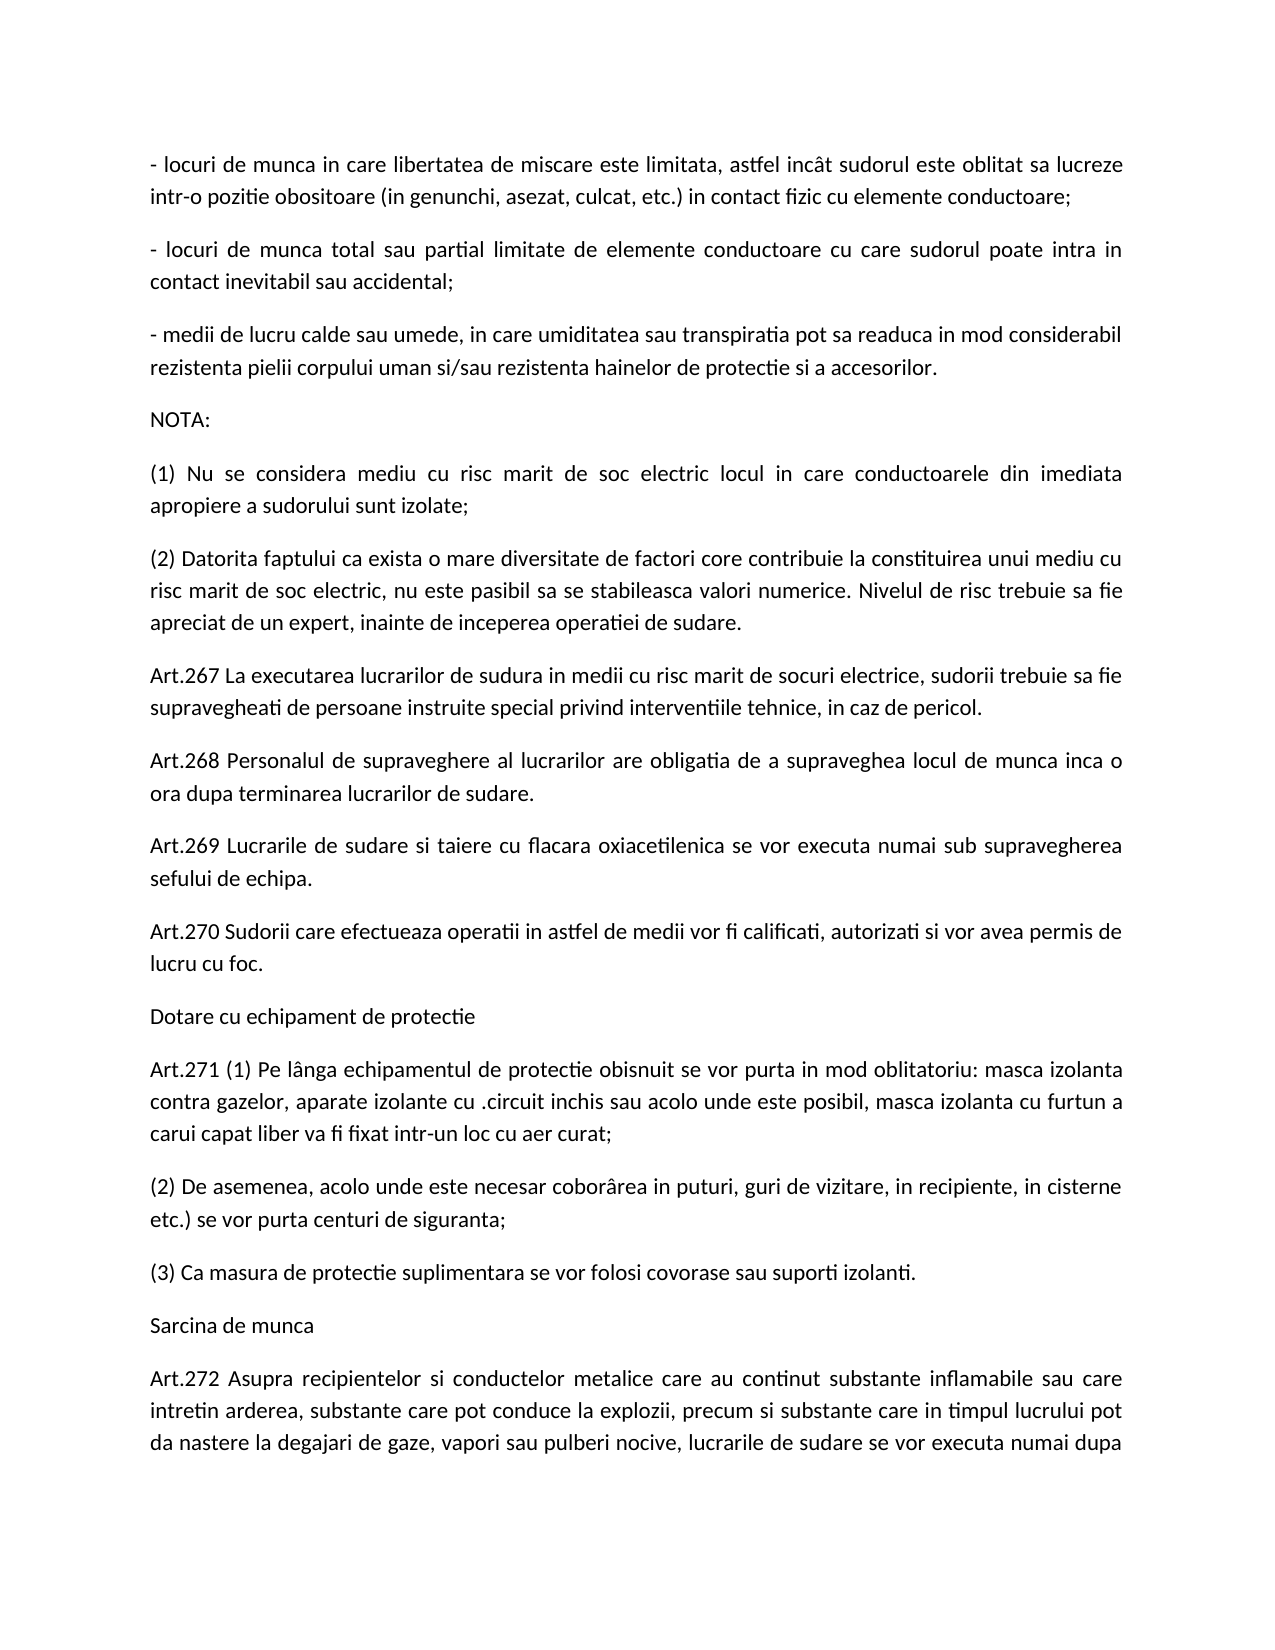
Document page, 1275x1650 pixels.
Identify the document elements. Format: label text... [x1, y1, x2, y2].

text Art.267 La executarea lucrarilor de sudura in medii cu risc marit de socuri electrice, sudorii trebuie sa fie supravegheati de persoane instruite special privind interventiile tehnice, in caz de pericol. [150, 661, 1125, 721]
text Art.268 Personalul de supraveghere al lucrarilor are obligatia de a supraveghea locul de munca inca o ora dupa terminarea lucrarilor de sudare. [150, 746, 1125, 807]
text Art.271 (1) Pe lânga echipamentul de protectie obisnuit se vor purta in mod oblitatoriu: masca izolanta contra gazelor, aparate izolante cu .circuit inchis sau acolo unde este posibil, masca izolanta cu furtun a carui capat liber va fi fixat intr-un loc cu aer curat; [150, 1055, 1125, 1147]
text Art.270 Sudorii care efectueaza operatii in astfel de medii vor fi calificati, autorizati si vor avea permis de lucru cu foc. [150, 917, 1125, 977]
text Sarcina de munca [150, 1311, 1125, 1339]
text (1) Nu se considera mediu cu risc marit de soc electric locul in care conductoarele din imediata apropiere a sudorului sunt izolate; [150, 459, 1125, 519]
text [150, 1364, 1125, 1456]
text Art.269 Lucrarile de sudare si taiere cu flacara oxiacetilenica se vor executa numai sub supravegherea sefului de echipa. [150, 832, 1125, 892]
text - locuri de munca total sau partial limitate de elemente conductoare cu care sudorul poate intra in contact inevitabil sau accidental; [150, 235, 1125, 295]
text - medii de lucru calde sau umede, in care umiditatea sau transpiratia pot sa readuca in mod considerabil rezistenta pielii corpului uman si/sau rezistenta hainelor de protectie si a accesorilor. [150, 320, 1125, 381]
text (2) Datorita faptului ca exista o mare diversitate de factori core contribuie la constituirea unui mediu cu risc marit de soc electric, nu este pasibil sa se stabileasca valori numerice. Nivelul de risc trebuie sa fie apreciat de un expert, inainte de inceperea operatiei de sudare. [150, 544, 1125, 636]
text Dotare cu echipament de protectie [150, 1002, 1125, 1030]
text - locuri de munca in care libertatea de miscare este limitata, astfel incât sudorul este oblitat sa lucreze intr-o pozitie obositoare (in genunchi, asezat, culcat, etc.) in contact fizic cu elemente conductoare; [150, 150, 1125, 210]
text (2) De asemenea, acolo unde este necesar coborârea in puturi, guri de vizitare, in recipiente, in cisterne etc.) se vor purta centuri de siguranta; [150, 1172, 1125, 1233]
text NOTA: [150, 406, 1125, 434]
text (3) Ca masura de protectie suplimentara se vor folosi covorase sau suporti izolanti. [150, 1258, 1125, 1286]
